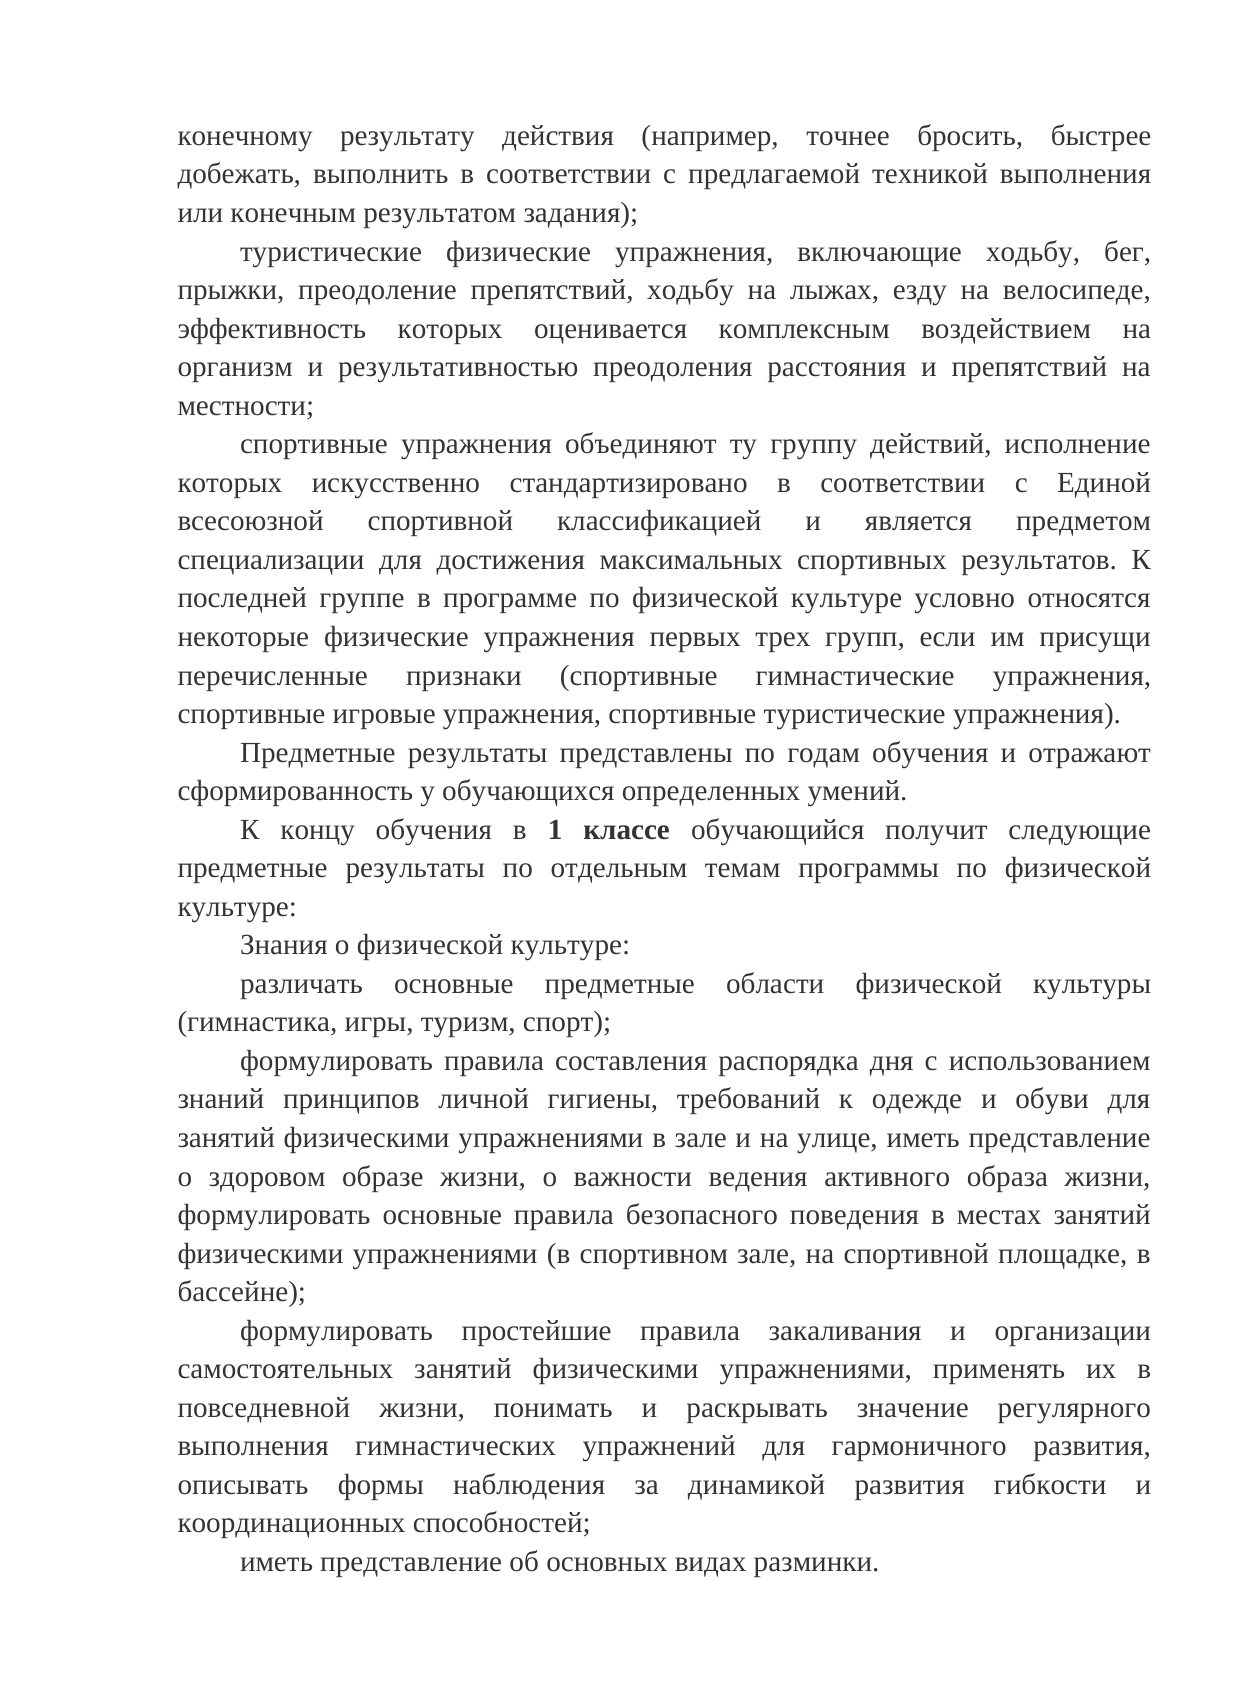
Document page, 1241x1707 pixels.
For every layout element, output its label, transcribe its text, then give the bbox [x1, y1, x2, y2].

text формулировать простейшие правила закаливания и организации самостоятельных занятий физическими упражнениями, применять их в повседневной жизни, понимать и раскрывать значение регулярного выполнения гимнастических упражнений для гармоничного развития, описывать формы наблюдения за динамикой развития гибкости и координационных способностей; [177, 1313, 1152, 1539]
text К концу обучения в 1 классе обучающийся получит следующие предметные результаты по отдельным темам программы по физической культуре: [177, 812, 1152, 922]
text иметь представление об основных видах разминки. [177, 1544, 1152, 1578]
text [177, 118, 1152, 229]
text различать основные предметные области физической культуры (гимнастика, игры, туризм, спорт); [177, 966, 1152, 1038]
text Предметные результаты представлены по годам обучения и отражают сформированность у обучающихся определенных умений. [177, 735, 1152, 807]
text спортивные упражнения объединяют ту группу действий, исполнение которых искусственно стандартизировано в соответствии с Единой всесоюзной спортивной классификацией и является предметом специализации для достижения максимальных спортивных результатов. К последней группе в программе по физической культуре условно относятся некоторые физические упражнения первых трех групп, если им присущи перечисленные признаки (спортивные гимнастические упражнения, спортивные игровые упражнения, спортивные туристические упражнения). [177, 426, 1152, 730]
text туристические физические упражнения, включающие ходьбу, бег, прыжки, преодоление препятствий, ходьбу на лыжах, езду на велосипеде, эффективность которых оценивается комплексным воздействием на организм и результативностью преодоления расстояния и препятствий на местности; [177, 234, 1152, 421]
text Знания о физической культуре: [177, 927, 1152, 961]
text формулировать правила составления распорядка дня с использованием знаний принципов личной гигиены, требований к одежде и обуви для занятий физическими упражнениями в зале и на улице, иметь представление о здоровом образе жизни, о важности ведения активного образа жизни, формулировать основные правила безопасного поведения в местах занятий физическими упражнениями (в спортивном зале, на спортивной площадке, в бассейне); [177, 1043, 1152, 1308]
